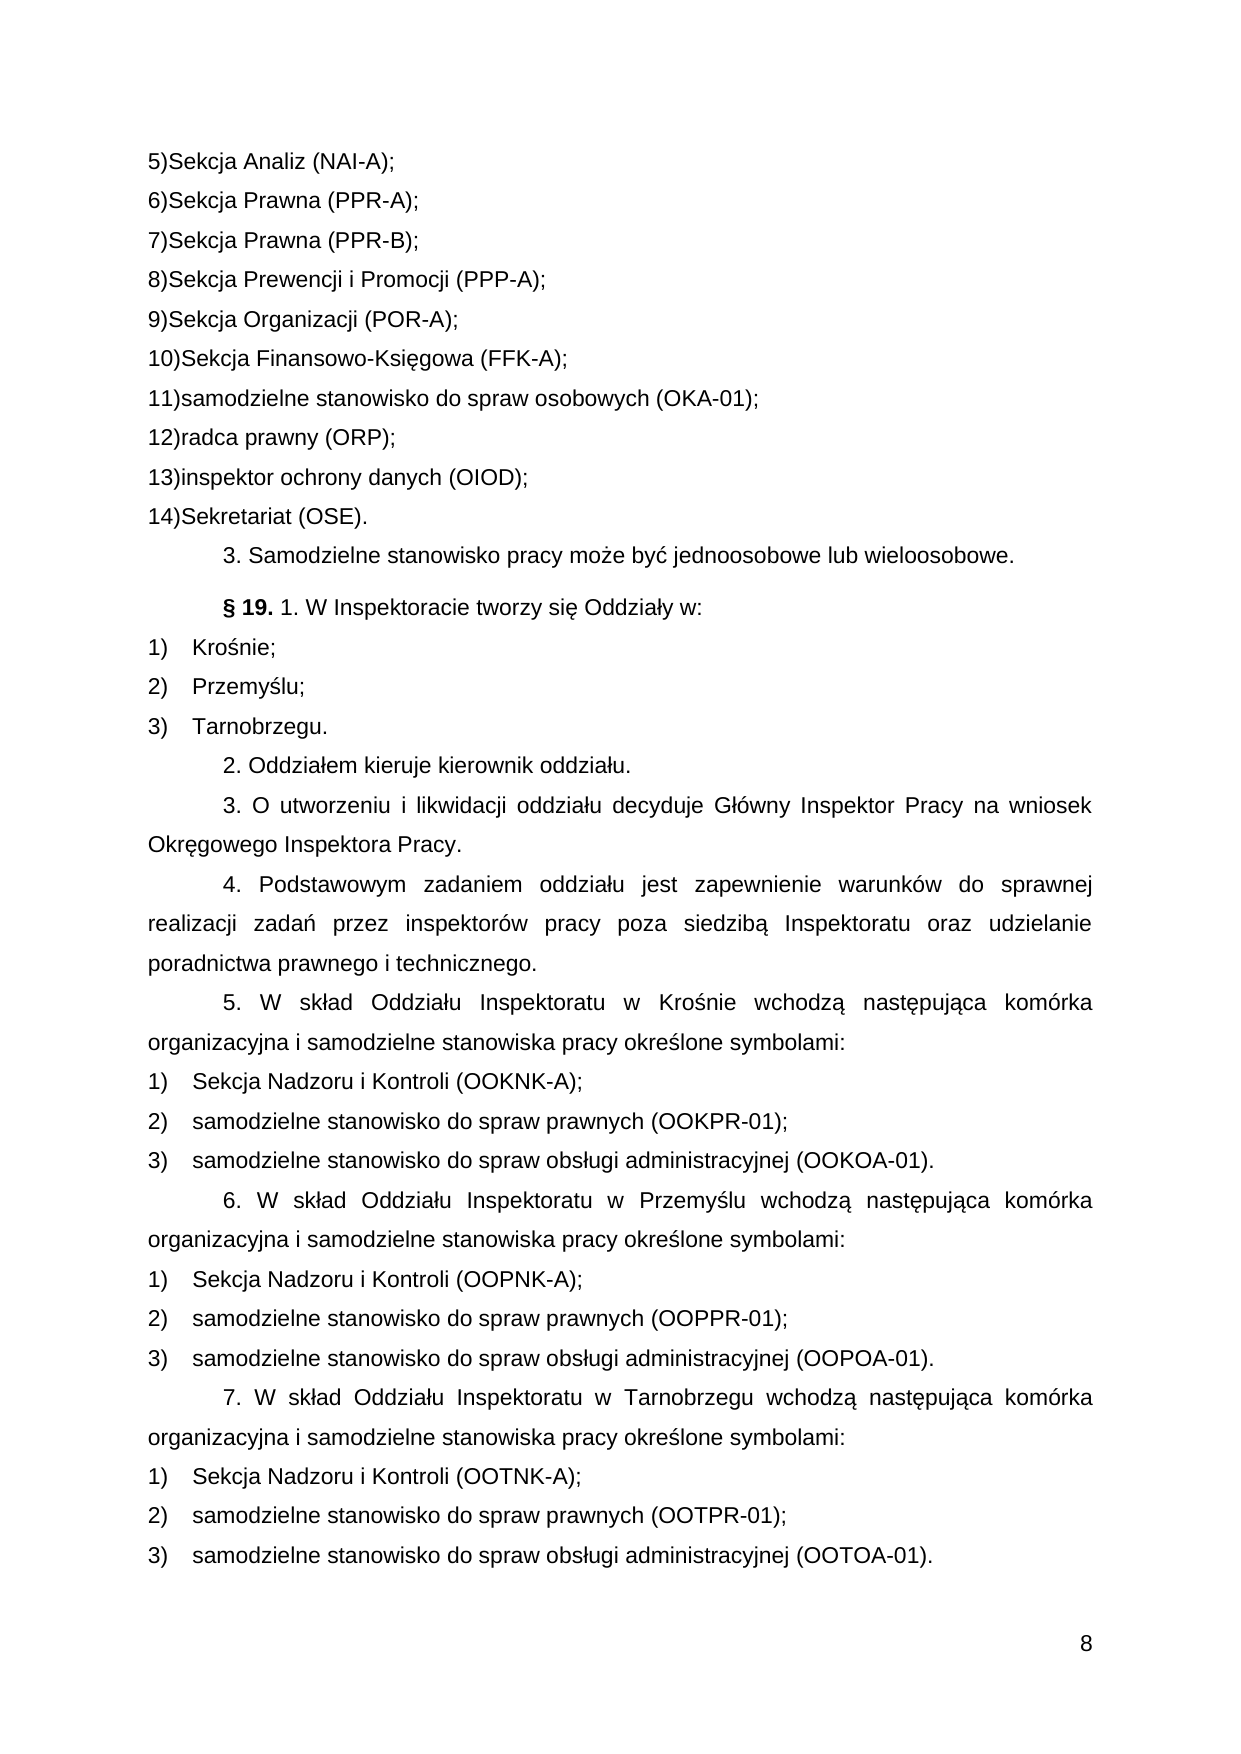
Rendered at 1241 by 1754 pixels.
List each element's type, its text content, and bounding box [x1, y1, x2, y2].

text § 19. 1. W Inspektoracie tworzy się Oddziały w: [148, 594, 1093, 621]
text 5. W skład Oddziału Inspektoratu w Krośnie wchodzą następująca komórka organizacyjna i samodzielne stanowiska pracy określone symbolami: [148, 989, 1093, 1055]
list samodzielne stanowisko do spraw obsługi administracyjnej (OOPOA-01). [148, 1344, 1093, 1371]
list 2. Oddziałem kieruje kierownik oddziału. [223, 752, 1093, 779]
list samodzielne stanowisko do spraw osobowych (OKA-01); [148, 384, 1093, 411]
text 4. Podstawowym zadaniem oddziału jest zapewnienie warunków do sprawnej realizacji zadań przez inspektorów pracy poza siedzibą Inspektoratu oraz udzielanie poradnictwa prawnego i technicznego. [148, 871, 1093, 976]
text 6. W skład Oddziału Inspektoratu w Przemyślu wchodzą następująca komórka organizacyjna i samodzielne stanowiska pracy określone symbolami: [148, 1187, 1093, 1252]
list Sekcja Finansowo-Księgowa (FFK-A); [148, 345, 1093, 371]
list Sekcja Nadzoru i Kontroli (OOTNK-A); [148, 1463, 1093, 1489]
list samodzielne stanowisko do spraw obsługi administracyjnej (OOTOA-01). [148, 1542, 1093, 1568]
list samodzielne stanowisko do spraw prawnych (OOTPR-01); [148, 1502, 1093, 1529]
list Sekretariat (OSE). [148, 503, 1093, 529]
list Sekcja Prawna (PPR-B); [148, 227, 1093, 253]
text 3. Samodzielne stanowisko pracy może być jednoosobowe lub wieloosobowe. [149, 542, 1093, 569]
list Krośnie; [148, 634, 1093, 660]
list samodzielne stanowisko do spraw obsługi administracyjnej (OOKOA-01). [148, 1147, 1093, 1173]
list radca prawny (ORP); [148, 424, 1093, 450]
list Sekcja Prawna (PPR-A); [148, 187, 1093, 213]
list inspektor ochrony danych (OIOD); [148, 463, 1093, 490]
text 7. W skład Oddziału Inspektoratu w Tarnobrzegu wchodzą następująca komórka organizacyjna i samodzielne stanowiska pracy określone symbolami: [148, 1384, 1093, 1450]
list samodzielne stanowisko do spraw prawnych (OOKPR-01); [148, 1108, 1093, 1134]
list Sekcja Organizacji (POR-A); [148, 306, 1093, 332]
list Sekcja Nadzoru i Kontroli (OOPNK-A); [148, 1266, 1093, 1292]
list Sekcja Nadzoru i Kontroli (OOKNK-A); [148, 1068, 1093, 1094]
list samodzielne stanowisko do spraw prawnych (OOPPR-01); [148, 1305, 1093, 1331]
list Sekcja Prewencji i Promocji (PPP-A); [148, 266, 1093, 292]
text 3. O utworzeniu i likwidacji oddziału decyduje Główny Inspektor Pracy na wniosek Okręgowego Inspektora Pracy. [148, 792, 1093, 858]
list Tarnobrzegu. [148, 713, 1093, 739]
list Przemyślu; [148, 673, 1093, 700]
list Sekcja Analiz (NAI-A); [148, 148, 1093, 174]
